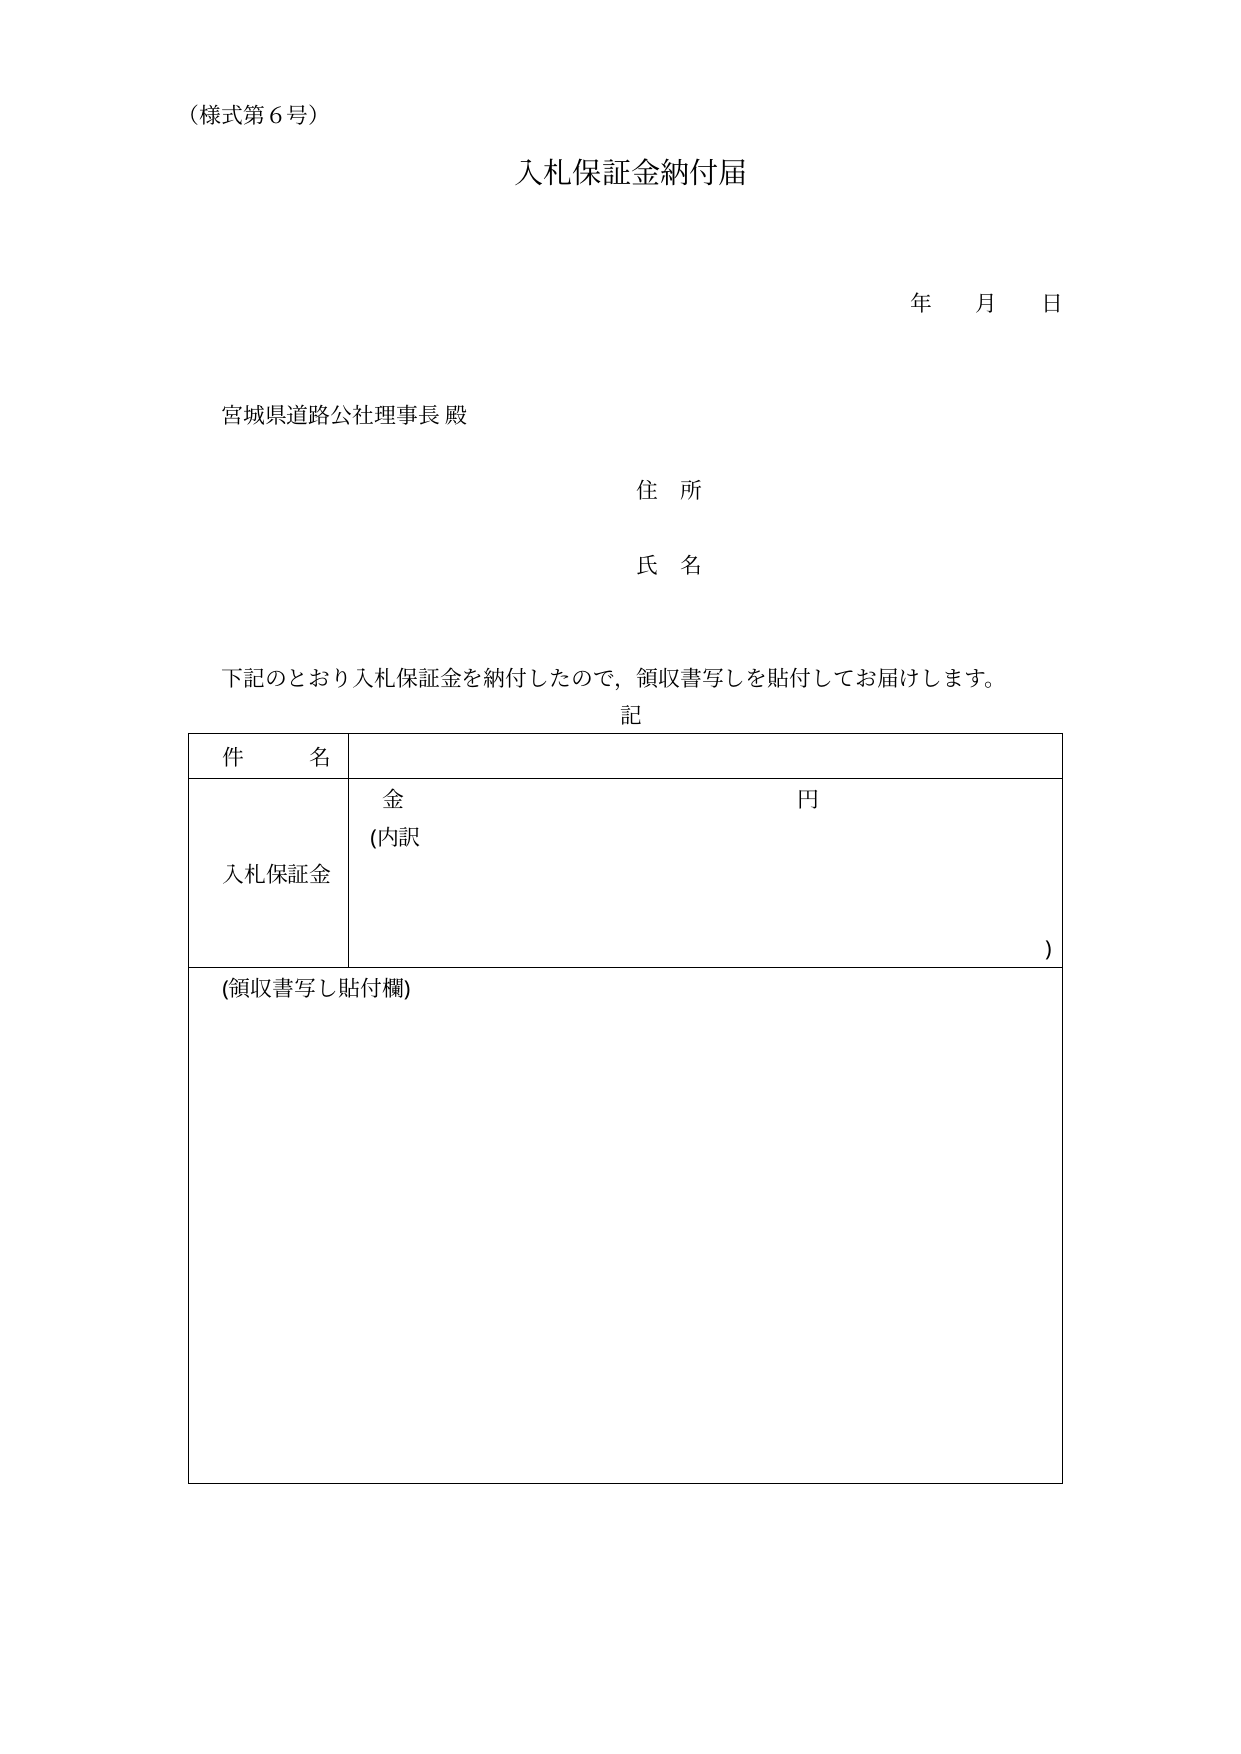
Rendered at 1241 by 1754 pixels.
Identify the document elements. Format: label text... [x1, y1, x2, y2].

text 入札保証金納付届 [199, 133, 1063, 208]
text 記 [199, 695, 1063, 733]
table_header [349, 734, 1062, 778]
text 氏 名 [177, 545, 1063, 583]
text 下記のとおり入札保証金を納付したので，領収書写しを貼付してお届けします。 [199, 658, 1063, 695]
table_cell (領収書写し貼付欄) [189, 968, 1062, 1483]
table_cell 入札保証金 [189, 779, 348, 967]
text 年 月 日 [199, 283, 1063, 320]
text 宮城県道路公社理事長 殿 [199, 395, 1063, 433]
table_header 件 名 [189, 734, 348, 778]
table_cell 金 円 (内訳 ) [349, 779, 1062, 967]
text 住 所 [177, 470, 1063, 508]
text （様式第６号） [177, 95, 1063, 133]
